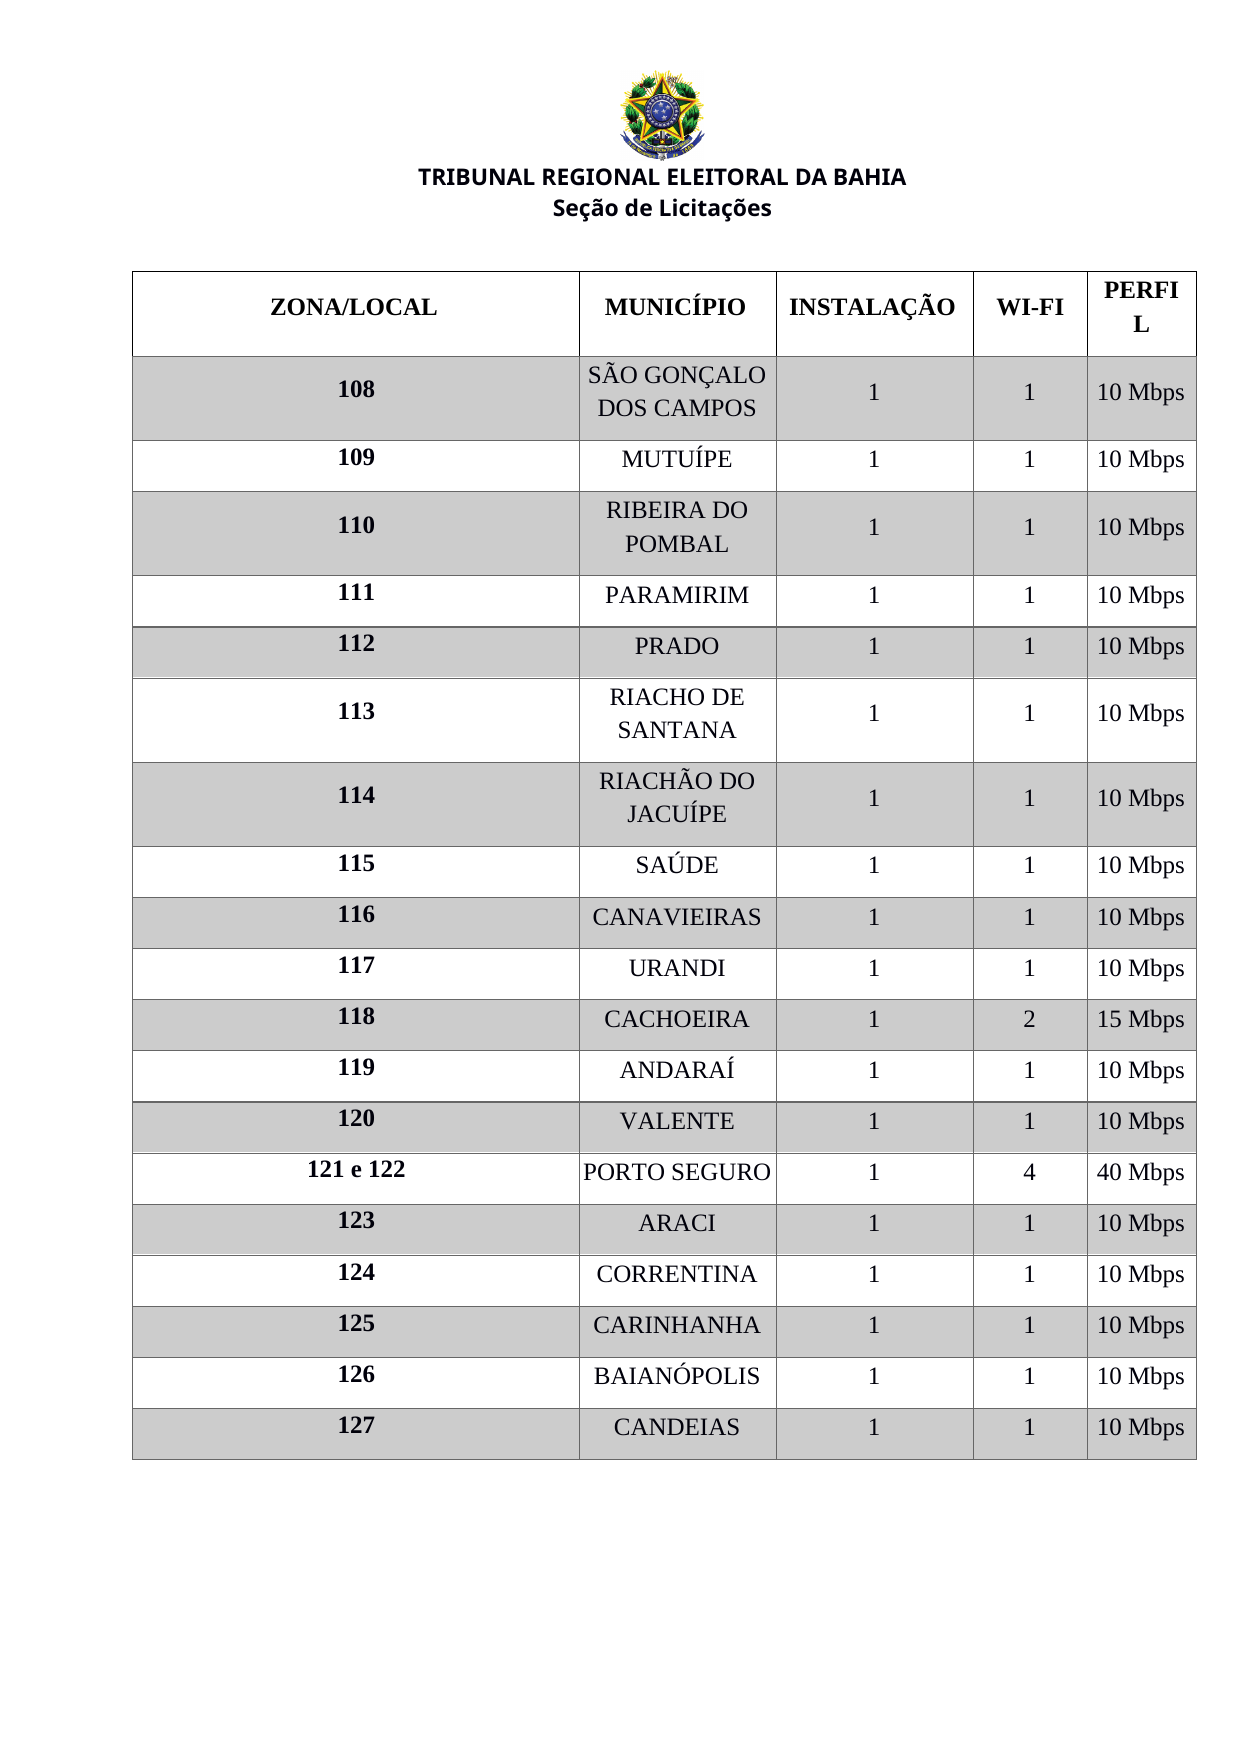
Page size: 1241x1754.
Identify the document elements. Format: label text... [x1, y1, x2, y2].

table_cell 124 [133, 1256, 579, 1306]
table_cell 1 [974, 1409, 1087, 1459]
table_cell 10 Mbps [1088, 898, 1196, 948]
table_cell 1 [777, 1307, 973, 1357]
table_cell MUTUÍPE [580, 441, 776, 491]
table_cell 1 [777, 1409, 973, 1459]
table_cell 1 [974, 1103, 1087, 1152]
table_cell 127 [133, 1409, 579, 1459]
table_cell 10 Mbps [1088, 1307, 1196, 1357]
table_cell 1 [777, 576, 973, 626]
table_cell RIACHÃO DO JACUÍPE [580, 763, 776, 846]
table_cell ANDARAÍ [580, 1051, 776, 1101]
table_cell 119 [133, 1051, 579, 1101]
table_cell PARAMIRIM [580, 576, 776, 626]
table_header MUNICÍPIO [580, 272, 776, 356]
table_cell 10 Mbps [1088, 441, 1196, 491]
table_cell 1 [777, 1205, 973, 1254]
table_cell 4 [974, 1154, 1087, 1203]
table_cell 1 [777, 1103, 973, 1152]
table_cell 1 [777, 492, 973, 575]
table_cell 1 [974, 492, 1087, 575]
table_cell 126 [133, 1358, 579, 1408]
table_cell 115 [133, 847, 579, 897]
table_cell 110 [133, 492, 579, 575]
table_cell RIBEIRA DO POMBAL [580, 492, 776, 575]
table_cell BAIANÓPOLIS [580, 1358, 776, 1408]
table_cell 1 [777, 441, 973, 491]
table_cell PORTO SEGURO [580, 1154, 776, 1203]
table_cell 117 [133, 949, 579, 999]
table_cell 1 [777, 1000, 973, 1050]
table_cell 1 [777, 949, 973, 999]
table_cell 1 [777, 847, 973, 897]
table_cell 123 [133, 1205, 579, 1254]
table_cell URANDI [580, 949, 776, 999]
table_cell RIACHO DE SANTANA [580, 679, 776, 762]
table_cell 1 [974, 441, 1087, 491]
table_cell 121 e 122 [133, 1154, 579, 1203]
table_cell 10 Mbps [1088, 1103, 1196, 1152]
table_cell SAÚDE [580, 847, 776, 897]
table_cell 1 [974, 1256, 1087, 1306]
table_cell 118 [133, 1000, 579, 1050]
table_cell 113 [133, 679, 579, 762]
table_cell 10 Mbps [1088, 576, 1196, 626]
table_cell 10 Mbps [1088, 1358, 1196, 1408]
table_cell 125 [133, 1307, 579, 1357]
table_cell 1 [777, 679, 973, 762]
table_cell 116 [133, 898, 579, 948]
table_cell 15 Mbps [1088, 1000, 1196, 1050]
table_cell 1 [777, 1051, 973, 1101]
table_cell 10 Mbps [1088, 679, 1196, 762]
table_cell 109 [133, 441, 579, 491]
table_cell 1 [777, 898, 973, 948]
table_cell 10 Mbps [1088, 949, 1196, 999]
table_cell 40 Mbps [1088, 1154, 1196, 1203]
table_cell VALENTE [580, 1103, 776, 1152]
table_cell PRADO [580, 628, 776, 677]
table_cell 1 [777, 1154, 973, 1203]
table_cell 1 [974, 357, 1087, 440]
table_cell ARACI [580, 1205, 776, 1254]
table_cell 114 [133, 763, 579, 846]
table_cell 2 [974, 1000, 1087, 1050]
table_cell 10 Mbps [1088, 763, 1196, 846]
table_cell 10 Mbps [1088, 1205, 1196, 1254]
table_cell 111 [133, 576, 579, 626]
table_cell 1 [974, 949, 1087, 999]
table_cell 1 [974, 847, 1087, 897]
table_cell 1 [974, 628, 1087, 677]
table_cell 10 Mbps [1088, 1409, 1196, 1459]
table_cell 1 [974, 898, 1087, 948]
table_cell 1 [974, 1051, 1087, 1101]
table_cell 10 Mbps [1088, 357, 1196, 440]
table_cell 120 [133, 1103, 579, 1152]
table_cell CORRENTINA [580, 1256, 776, 1306]
table_cell 1 [777, 1256, 973, 1306]
table_cell 1 [974, 576, 1087, 626]
table_cell 1 [974, 679, 1087, 762]
table_cell SÃO GONÇALO DOS CAMPOS [580, 357, 776, 440]
table_cell 10 Mbps [1088, 847, 1196, 897]
table_header ZONA/LOCAL [133, 272, 579, 356]
table_cell 10 Mbps [1088, 492, 1196, 575]
table_cell 1 [974, 763, 1087, 846]
table_cell 1 [777, 357, 973, 440]
table_cell 1 [777, 628, 973, 677]
table_header INSTALAÇÃO [777, 272, 973, 356]
table_cell CANAVIEIRAS [580, 898, 776, 948]
table_cell 112 [133, 628, 579, 677]
table_cell 1 [974, 1307, 1087, 1357]
table_cell CACHOEIRA [580, 1000, 776, 1050]
table_cell 10 Mbps [1088, 628, 1196, 677]
table_header PERFIL [1088, 272, 1196, 356]
table_cell 108 [133, 357, 579, 440]
table_cell 1 [777, 763, 973, 846]
table_header WI-FI [974, 272, 1087, 356]
table_cell 1 [974, 1358, 1087, 1408]
table_cell 1 [777, 1358, 973, 1408]
table_cell 10 Mbps [1088, 1051, 1196, 1101]
table_cell 10 Mbps [1088, 1256, 1196, 1306]
table_cell CARINHANHA [580, 1307, 776, 1357]
table_cell CANDEIAS [580, 1409, 776, 1459]
table_cell 1 [974, 1205, 1087, 1254]
